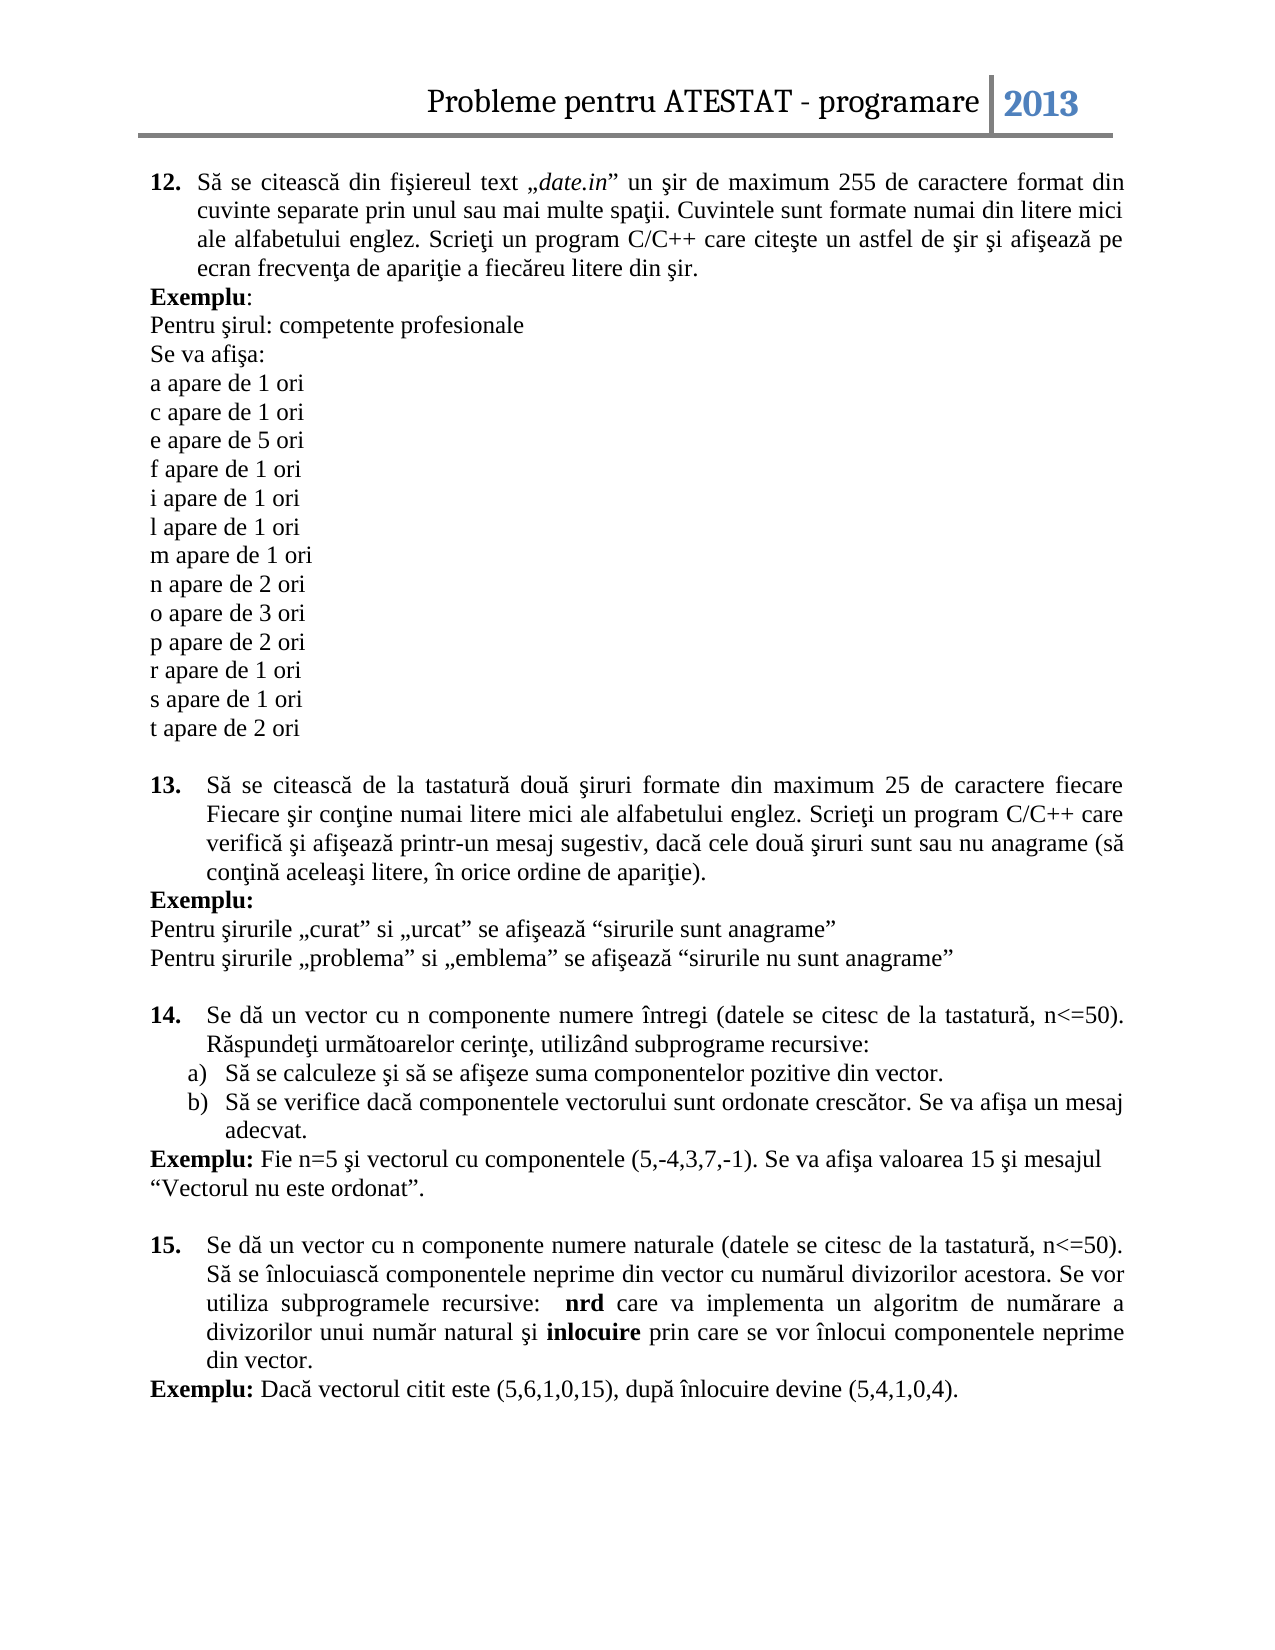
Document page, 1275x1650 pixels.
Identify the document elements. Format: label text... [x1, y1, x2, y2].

list Se dă un vector cu n componente numere naturale (datele se citesc de la tastatură, n<=50). Să se înlocuiască componentele neprime din vector cu numărul divizorilor acestora. Se vor utiliza subprogramele recursive: nrd care va implementa un algoritm de numărare a divizorilor unui număr natural şi inlocuire prin care se vor înlocui componentele neprime din vector. [150, 1230, 1125, 1374]
text o apare de 3 ori [150, 598, 1125, 627]
text f apare de 1 ori [150, 454, 1125, 483]
list Se dă un vector cu n componente numere întregi (datele se citesc de la tastatură, n<=50). Răspundeţi următoarelor cerinţe, utilizând subprograme recursive: [150, 1000, 1125, 1058]
text Pentru şirurile „curat” si „urcat” se afişează “sirurile sunt anagrame” [150, 914, 1125, 943]
text Exemplu: [150, 282, 1125, 310]
text Pentru şirul: competente profesionale [150, 310, 1125, 339]
text Exemplu: [150, 885, 1125, 914]
list Să se verifice dacă componentele vectorului sunt ordonate crescător. Se va afişa un mesaj adecvat. [187, 1087, 1125, 1144]
text s apare de 1 ori [150, 684, 1125, 713]
text a apare de 1 ori [150, 368, 1125, 397]
text p apare de 2 ori [150, 627, 1125, 655]
text l apare de 1 ori [150, 512, 1125, 540]
text m apare de 1 ori [150, 540, 1125, 569]
list Să se citească de la tastatură două şiruri formate din maximum 25 de caractere fiecare Fiecare şir conţine numai litere mici ale alfabetului englez. Scrieţi un program C/C++ care verifică şi afişează printr-un mesaj sugestiv, dacă cele două şiruri sunt sau nu anagrame (să conţină aceleaşi litere, în orice ordine de apariţie). [150, 770, 1125, 885]
text e apare de 5 ori [150, 425, 1125, 454]
list Să se citească din fişiereul text „date.in” un şir de maximum 255 de caractere format din cuvinte separate prin unul sau mai multe spaţii. Cuvintele sunt formate numai din litere mici ale alfabetului englez. Scrieţi un program C/C++ care citeşte un astfel de şir şi afişează pe ecran frecvenţa de apariţie a fiecăreu litere din şir. [150, 167, 1125, 282]
text c apare de 1 ori [150, 397, 1125, 425]
text Exemplu: Fie n=5 şi vectorul cu componentele (5,-4,3,7,-1). Se va afişa valoarea 15 şi mesajul “Vectorul nu este ordonat”. [150, 1144, 1125, 1202]
text Se va afişa: [150, 339, 1125, 368]
text Exemplu: Dacă vectorul citit este (5,6,1,0,15), după înlocuire devine (5,4,1,0,4). [150, 1374, 1125, 1403]
text t apare de 2 ori [150, 713, 1125, 742]
text Pentru şirurile „problema” si „emblema” se afişează “sirurile nu sunt anagrame” [150, 943, 1125, 972]
text n apare de 2 ori [150, 569, 1125, 598]
text r apare de 1 ori [150, 655, 1125, 684]
list Să se calculeze şi să se afişeze suma componentelor pozitive din vector. [187, 1058, 1125, 1087]
text i apare de 1 ori [150, 483, 1125, 512]
